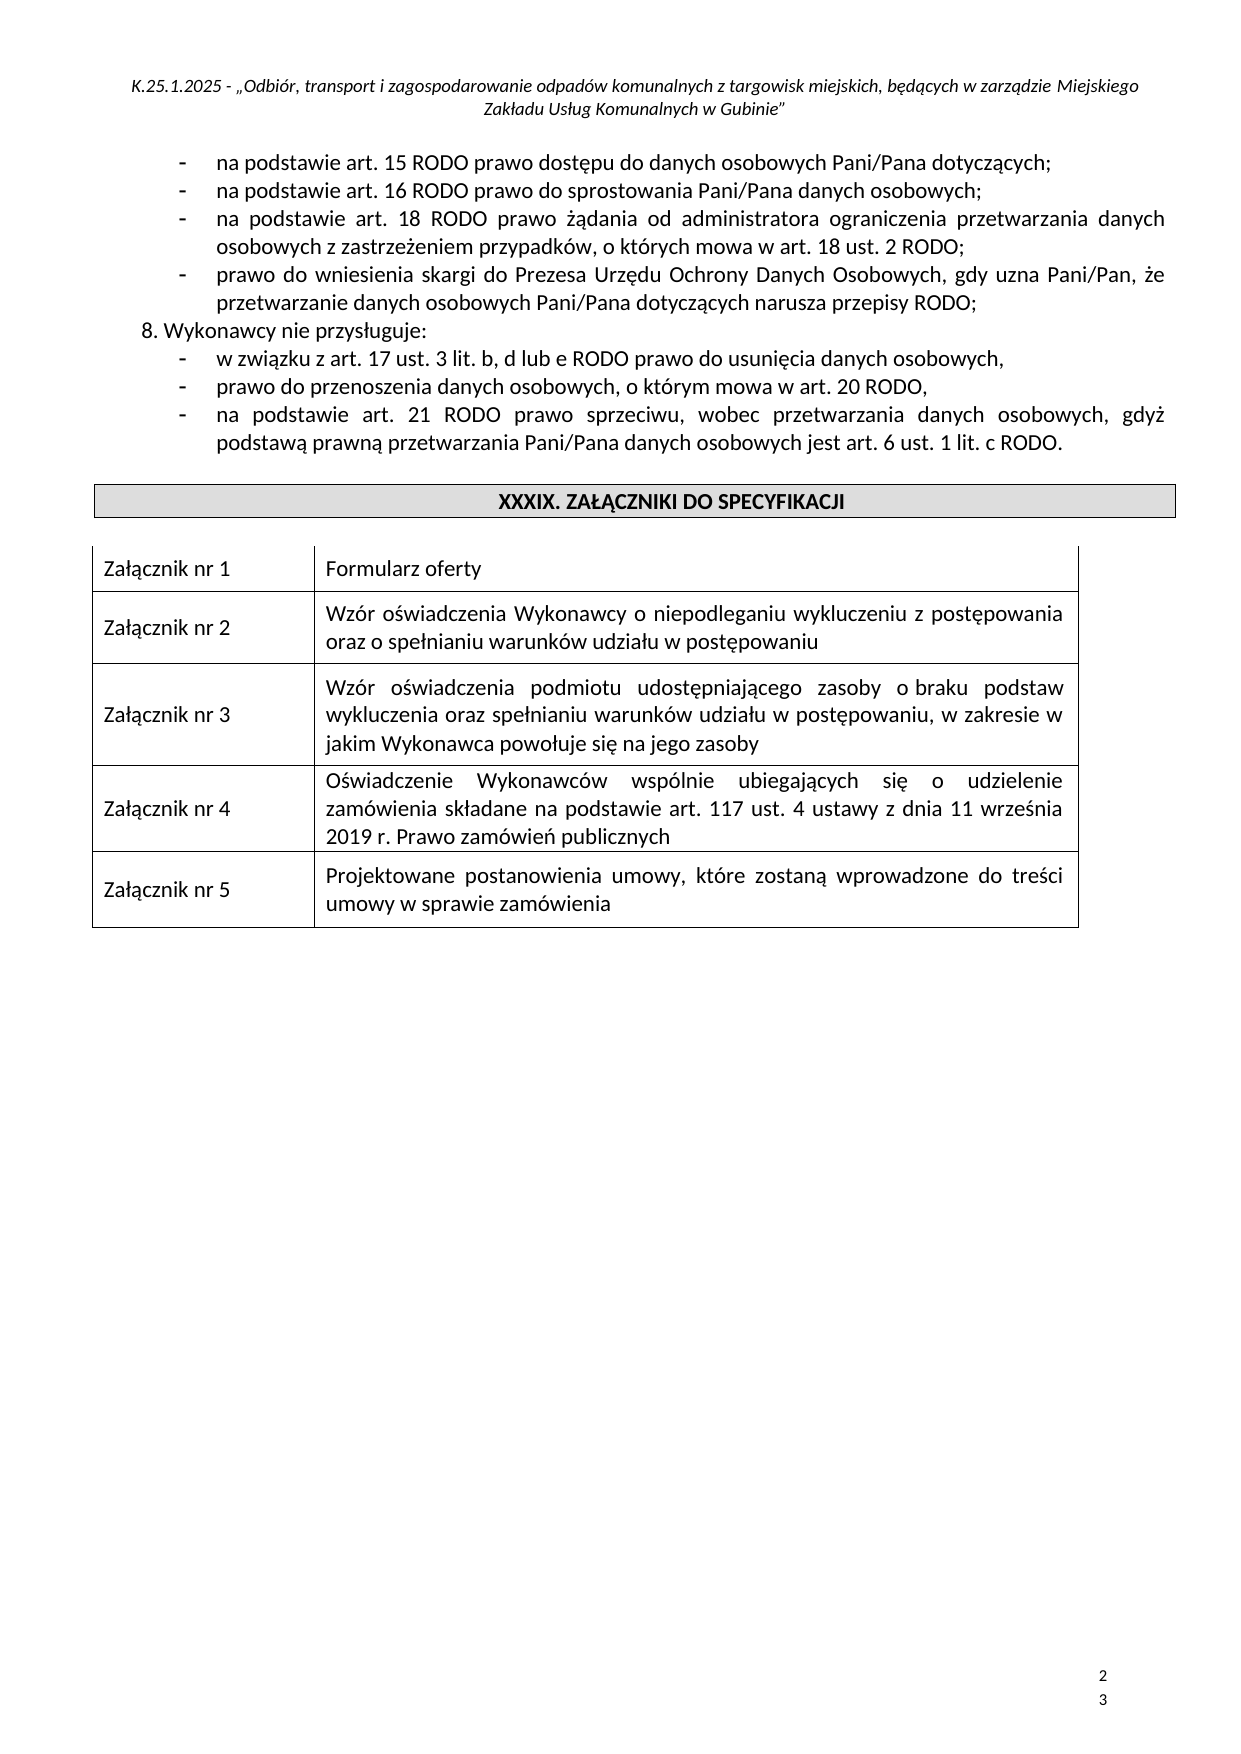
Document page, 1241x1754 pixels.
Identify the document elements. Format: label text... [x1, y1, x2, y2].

table_cell Wzór oświadczenia Wykonawcy o niepodleganiu wykluczeniu z postępowania oraz o spełnianiu warunków udziału w postępowaniu [315, 592, 1078, 663]
list prawo do przenoszenia danych osobowych, o którym mowa w art. 20 RODO, [178, 372, 1166, 400]
text 8. Wykonawcy nie przysługuje: [141, 316, 1166, 344]
list na podstawie art. 15 RODO prawo dostępu do danych osobowych Pani/Pana dotyczących; [178, 148, 1166, 176]
list na podstawie art. 21 RODO prawo sprzeciwu, wobec przetwarzania danych osobowych, gdyż podstawą prawną przetwarzania Pani/Pana danych osobowych jest art. 6 ust. 1 lit. c RODO. [178, 400, 1166, 456]
table_cell Załącznik nr 3 [93, 664, 314, 765]
text XXXIX. ZAŁĄCZNIKI DO SPECYFIKACJI [95, 485, 1175, 517]
table_cell Projektowane postanowienia umowy, które zostaną wprowadzone do treści umowy w sprawie zamówienia [315, 852, 1078, 927]
table_header Załącznik nr 1 [93, 546, 314, 591]
list na podstawie art. 18 RODO prawo żądania od administratora ograniczenia przetwarzania danych osobowych z zastrzeżeniem przypadków, o których mowa w art. 18 ust. 2 RODO; [178, 204, 1166, 260]
table_cell Załącznik nr 4 [93, 766, 314, 851]
list na podstawie art. 16 RODO prawo do sprostowania Pani/Pana danych osobowych; [178, 176, 1166, 204]
table_cell Oświadczenie Wykonawców wspólnie ubiegających się o udzielenie zamówienia składane na podstawie art. 117 ust. 4 ustawy z dnia 11 września 2019 r. Prawo zamówień publicznych [315, 766, 1078, 851]
list w związku z art. 17 ust. 3 lit. b, d lub e RODO prawo do usunięcia danych osobowych, [178, 344, 1166, 372]
list prawo do wniesienia skargi do Prezesa Urzędu Ochrony Danych Osobowych, gdy uzna Pani/Pan, że przetwarzanie danych osobowych Pani/Pana dotyczących narusza przepisy RODO; [178, 260, 1166, 316]
table_header Formularz oferty [315, 546, 1078, 591]
table_cell Załącznik nr 5 [93, 852, 314, 927]
table_cell Załącznik nr 2 [93, 592, 314, 663]
table_cell Wzór oświadczenia podmiotu udostępniającego zasoby o braku podstaw wykluczenia oraz spełnianiu warunków udziału w postępowaniu, w zakresie w jakim Wykonawca powołuje się na jego zasoby [315, 664, 1078, 765]
